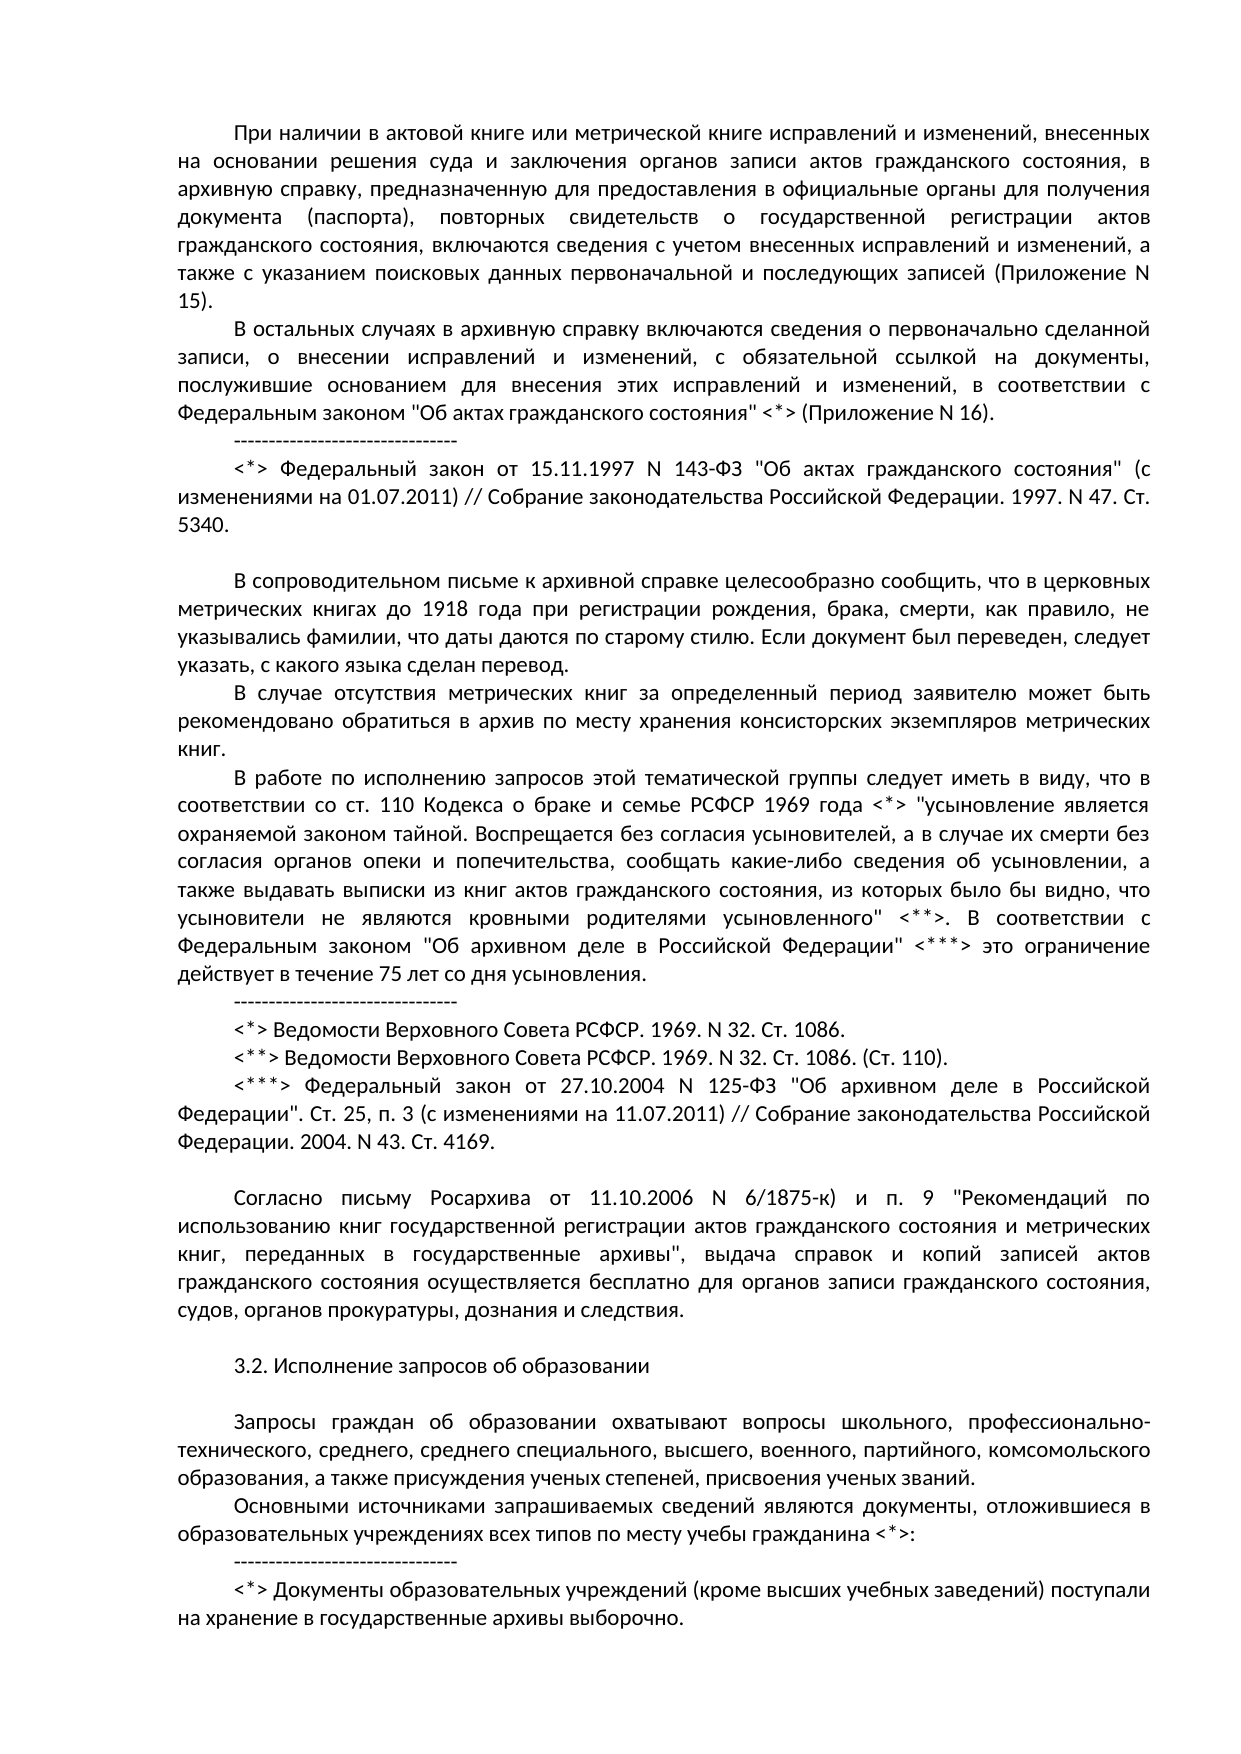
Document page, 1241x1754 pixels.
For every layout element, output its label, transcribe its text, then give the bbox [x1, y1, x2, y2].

text Основными источниками запрашиваемых сведений являются документы, отложившиеся в образовательных учреждениях всех типов по месту учебы гражданина <*>: [177, 1491, 1152, 1547]
text <***> Федеральный закон от 27.10.2004 N 125-ФЗ "Об архивном деле в Российской Федерации". Ст. 25, п. 3 (с изменениями на 11.07.2011) // Собрание законодательства Российской Федерации. 2004. N 43. Ст. 4169. [177, 1071, 1152, 1155]
text <*> Документы образовательных учреждений (кроме высших учебных заведений) поступали на хранение в государственные архивы выборочно. [177, 1575, 1152, 1631]
text В случае отсутствия метрических книг за определенный период заявителю может быть рекомендовано обратиться в архив по месту хранения консисторских экземпляров метрических книг. [177, 678, 1152, 763]
text Согласно письму Росархива от 11.10.2006 N 6/1875-к) и п. 9 "Рекомендаций по использованию книг государственной регистрации актов гражданского состояния и метрических книг, переданных в государственные архивы", выдача справок и копий записей актов гражданского состояния осуществляется бесплатно для органов записи гражданского состояния, судов, органов прокуратуры, дознания и следствия. [177, 1183, 1152, 1323]
text Запросы граждан об образовании охватывают вопросы школьного, профессионально-технического, среднего, среднего специального, высшего, военного, партийного, комсомольского образования, а также присуждения ученых степеней, присвоения ученых званий. [177, 1407, 1152, 1491]
text В остальных случаях в архивную справку включаются сведения о первоначально сделанной записи, о внесении исправлений и изменений, с обязательной ссылкой на документы, послужившие основанием для внесения этих исправлений и изменений, в соответствии с Федеральным законом "Об актах гражданского состояния" <*> (Приложение N 16). [177, 314, 1152, 426]
text -------------------------------- [177, 987, 1152, 1015]
text <**> Ведомости Верховного Совета РСФСР. 1969. N 32. Ст. 1086. (Ст. 110). [177, 1043, 1152, 1071]
text <*> Федеральный закон от 15.11.1997 N 143-ФЗ "Об актах гражданского состояния" (с изменениями на 01.07.2011) // Собрание законодательства Российской Федерации. 1997. N 47. Ст. 5340. [177, 454, 1152, 538]
text При наличии в актовой книге или метрической книге исправлений и изменений, внесенных на основании решения суда и заключения органов записи актов гражданского состояния, в архивную справку, предназначенную для предоставления в официальные органы для получения документа (паспорта), повторных свидетельств о государственной регистрации актов гражданского состояния, включаются сведения с учетом внесенных исправлений и изменений, а также с указанием поисковых данных первоначальной и последующих записей (Приложение N 15). [177, 118, 1152, 314]
text -------------------------------- [177, 1547, 1152, 1575]
text <*> Ведомости Верховного Совета РСФСР. 1969. N 32. Ст. 1086. [177, 1015, 1152, 1043]
text В сопроводительном письме к архивной справке целесообразно сообщить, что в церковных метрических книгах до 1918 года при регистрации рождения, брака, смерти, как правило, не указывались фамилии, что даты даются по старому стилю. Если документ был переведен, следует указать, с какого языка сделан перевод. [177, 566, 1152, 678]
text 3.2. Исполнение запросов об образовании [177, 1351, 1152, 1379]
text -------------------------------- [177, 426, 1152, 454]
text В работе по исполнению запросов этой тематической группы следует иметь в виду, что в соответствии со ст. 110 Кодекса о браке и семье РСФСР 1969 года <*> "усыновление является охраняемой законом тайной. Воспрещается без согласия усыновителей, а в случае их смерти без согласия органов опеки и попечительства, сообщать какие-либо сведения об усыновлении, а также выдавать выписки из книг актов гражданского состояния, из которых было бы видно, что усыновители не являются кровными родителями усыновленного" <**>. В соответствии с Федеральным законом "Об архивном деле в Российской Федерации" <***> это ограничение действует в течение 75 лет со дня усыновления. [177, 763, 1152, 987]
